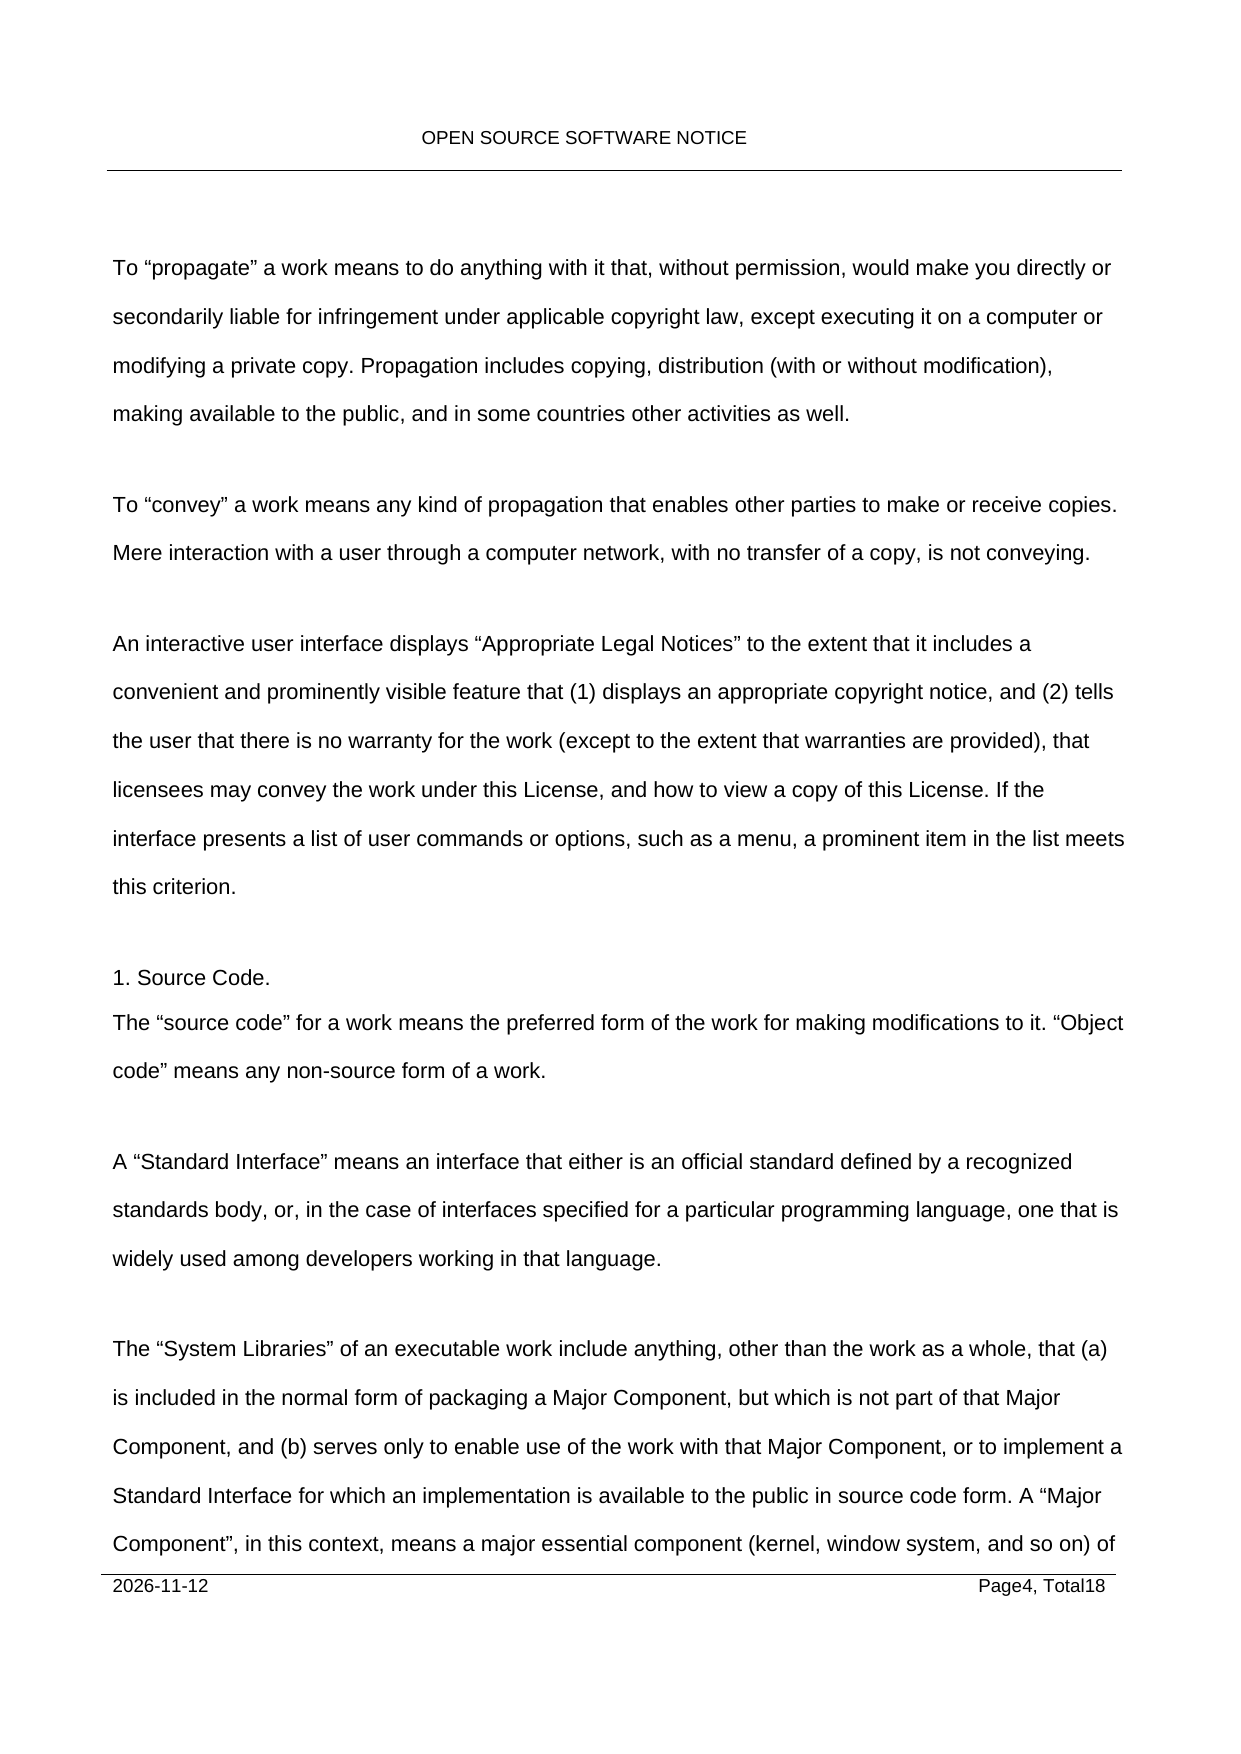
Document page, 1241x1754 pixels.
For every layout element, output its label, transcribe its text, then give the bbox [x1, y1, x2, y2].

text To “propagate” a work means to do anything with it that, without permission, would make you directly or secondarily liable for infringement under applicable copyright law, except executing it on a computer or modifying a private copy. Propagation includes copying, distribution (with or without modification), making available to the public, and in some countries other activities as well. [112, 251, 1128, 430]
text The “source code” for a work means the preferred form of the work for making modifications to it. “Object code” means any non-source form of a work. [112, 1006, 1128, 1087]
text 1. Source Code. [112, 961, 1128, 993]
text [112, 1333, 1128, 1560]
text A “Standard Interface” means an interface that either is an official standard defined by a recognized standards body, or, in the case of interfaces specified for a particular programming language, one that is widely used among developers working in that language. [112, 1145, 1128, 1275]
text An interactive user interface displays “Appropriate Legal Notices” to the extent that it includes a convenient and prominently visible feature that (1) displays an appropriate copyright notice, and (2) tells the user that there is no warranty for the work (except to the extent that warranties are provided), that licensees may convey the work under this License, and how to view a copy of this License. If the interface presents a list of user commands or options, such as a menu, a prominent item in the list meets this criterion. [112, 627, 1128, 903]
text To “convey” a work means any kind of propagation that enables other parties to make or receive copies. Mere interaction with a user through a computer network, with no transfer of a copy, is not conveying. [112, 488, 1128, 569]
